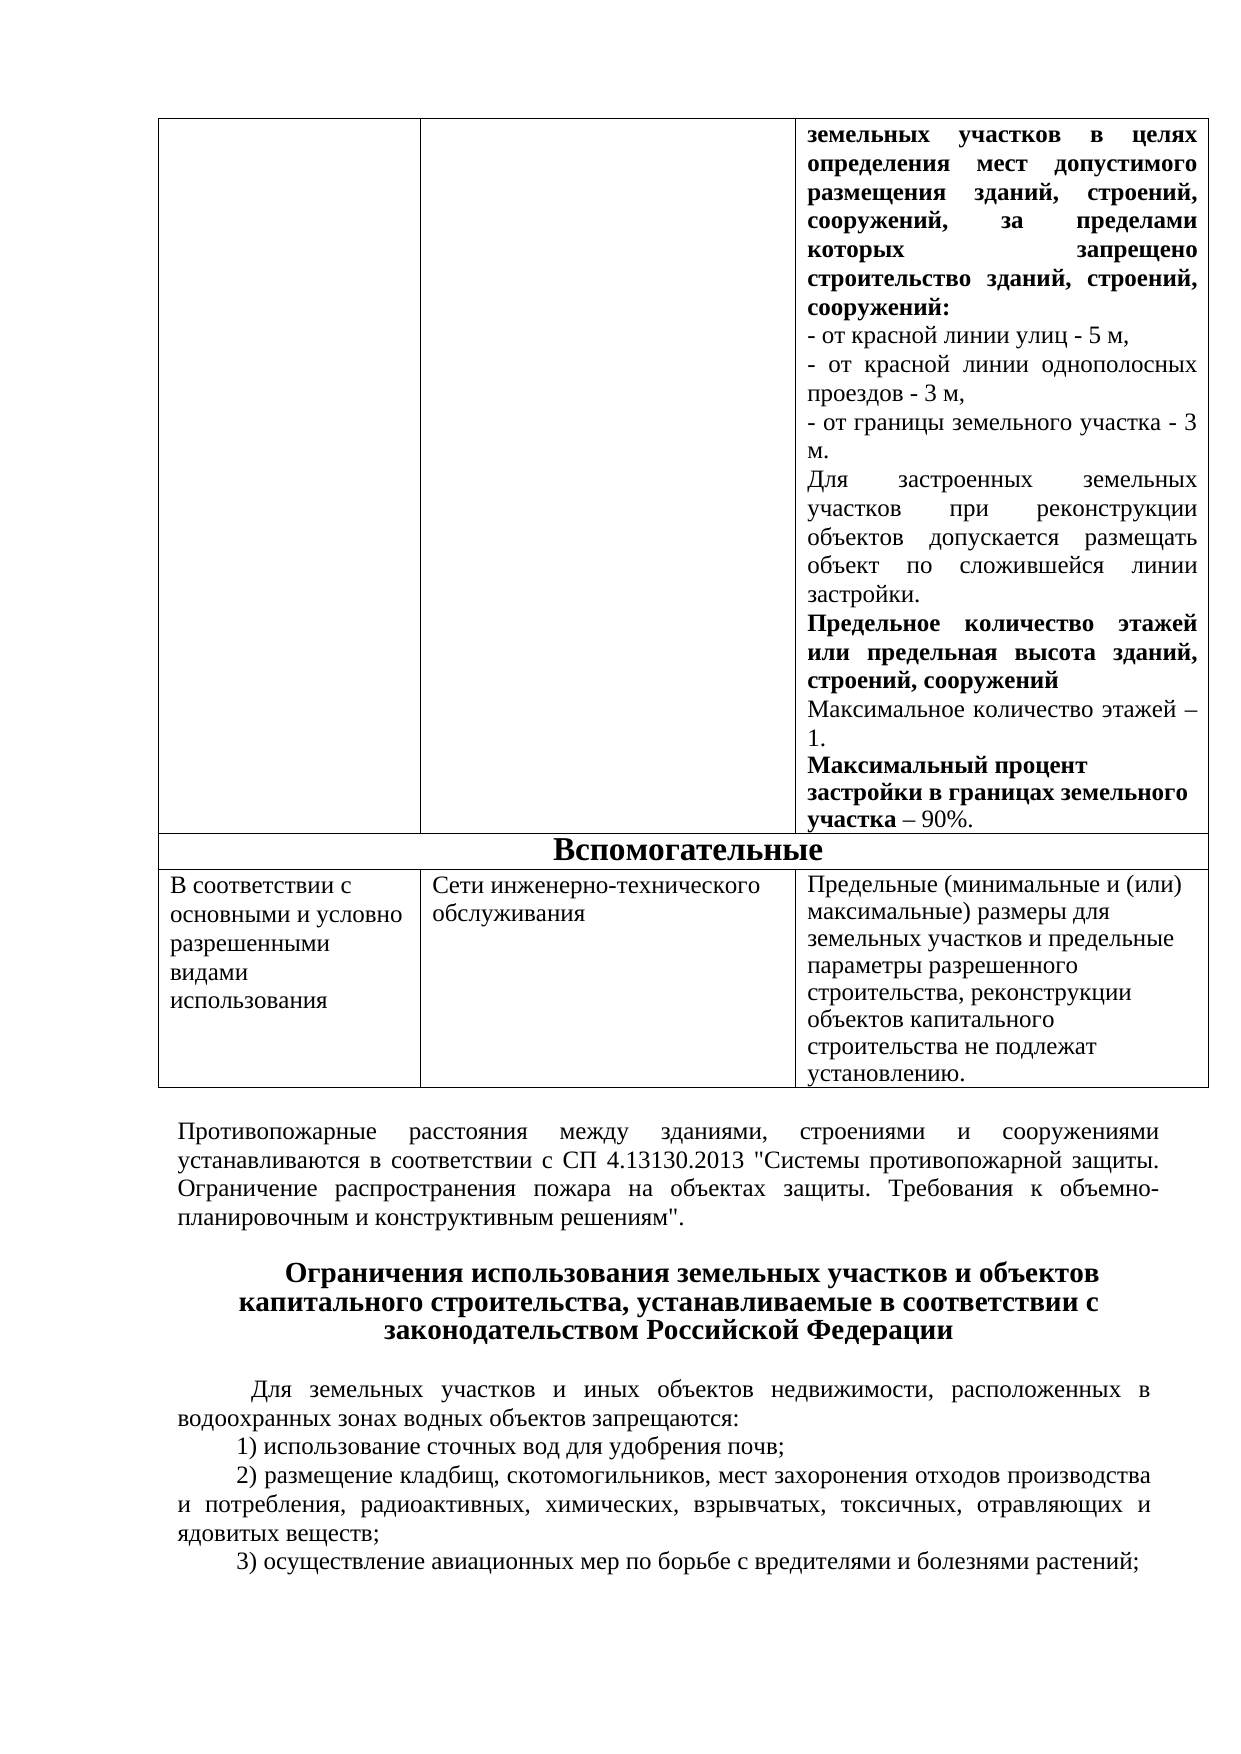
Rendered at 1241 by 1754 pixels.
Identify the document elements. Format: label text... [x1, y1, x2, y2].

text 2) размещение кладбищ, скотомогильников, мест захоронения отходов производства и потребления, радиоактивных, химических, взрывчатых, токсичных, отравляющих и ядовитых веществ; [177, 1460, 1152, 1546]
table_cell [421, 119, 795, 833]
table_cell В соответствии с основными и условно разрешенными видами использования [159, 870, 420, 1087]
text 3) осуществление авиационных мер по борьбе с вредителями и болезнями растений; [177, 1546, 1152, 1575]
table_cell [159, 119, 420, 833]
text Для земельных участков и иных объектов недвижимости, расположенных в водоохранных зонах водных объектов запрещаются: [177, 1374, 1152, 1431]
table_cell Вспомогательные [159, 834, 1208, 869]
text Противопожарные расстояния между зданиями, строениями и сооружениями устанавливаются в соответствии с СП 4.13130.2013 "Системы противопожарной защиты. Ограничение распространения пожара на объектах защиты. Требования к объемно-планировочным и конструктивным решениям". [177, 1117, 1160, 1231]
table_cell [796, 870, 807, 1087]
table_cell Сети инженерно-технического обслуживания [421, 870, 795, 1087]
text 1) использование сточных вод для удобрения почв; [177, 1431, 1152, 1460]
text Ограничения использования земельных участков и объектов капитального строительства, устанавливаемые в соответствии с законодательством Российской Федерации [177, 1260, 1160, 1345]
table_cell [796, 119, 1208, 833]
